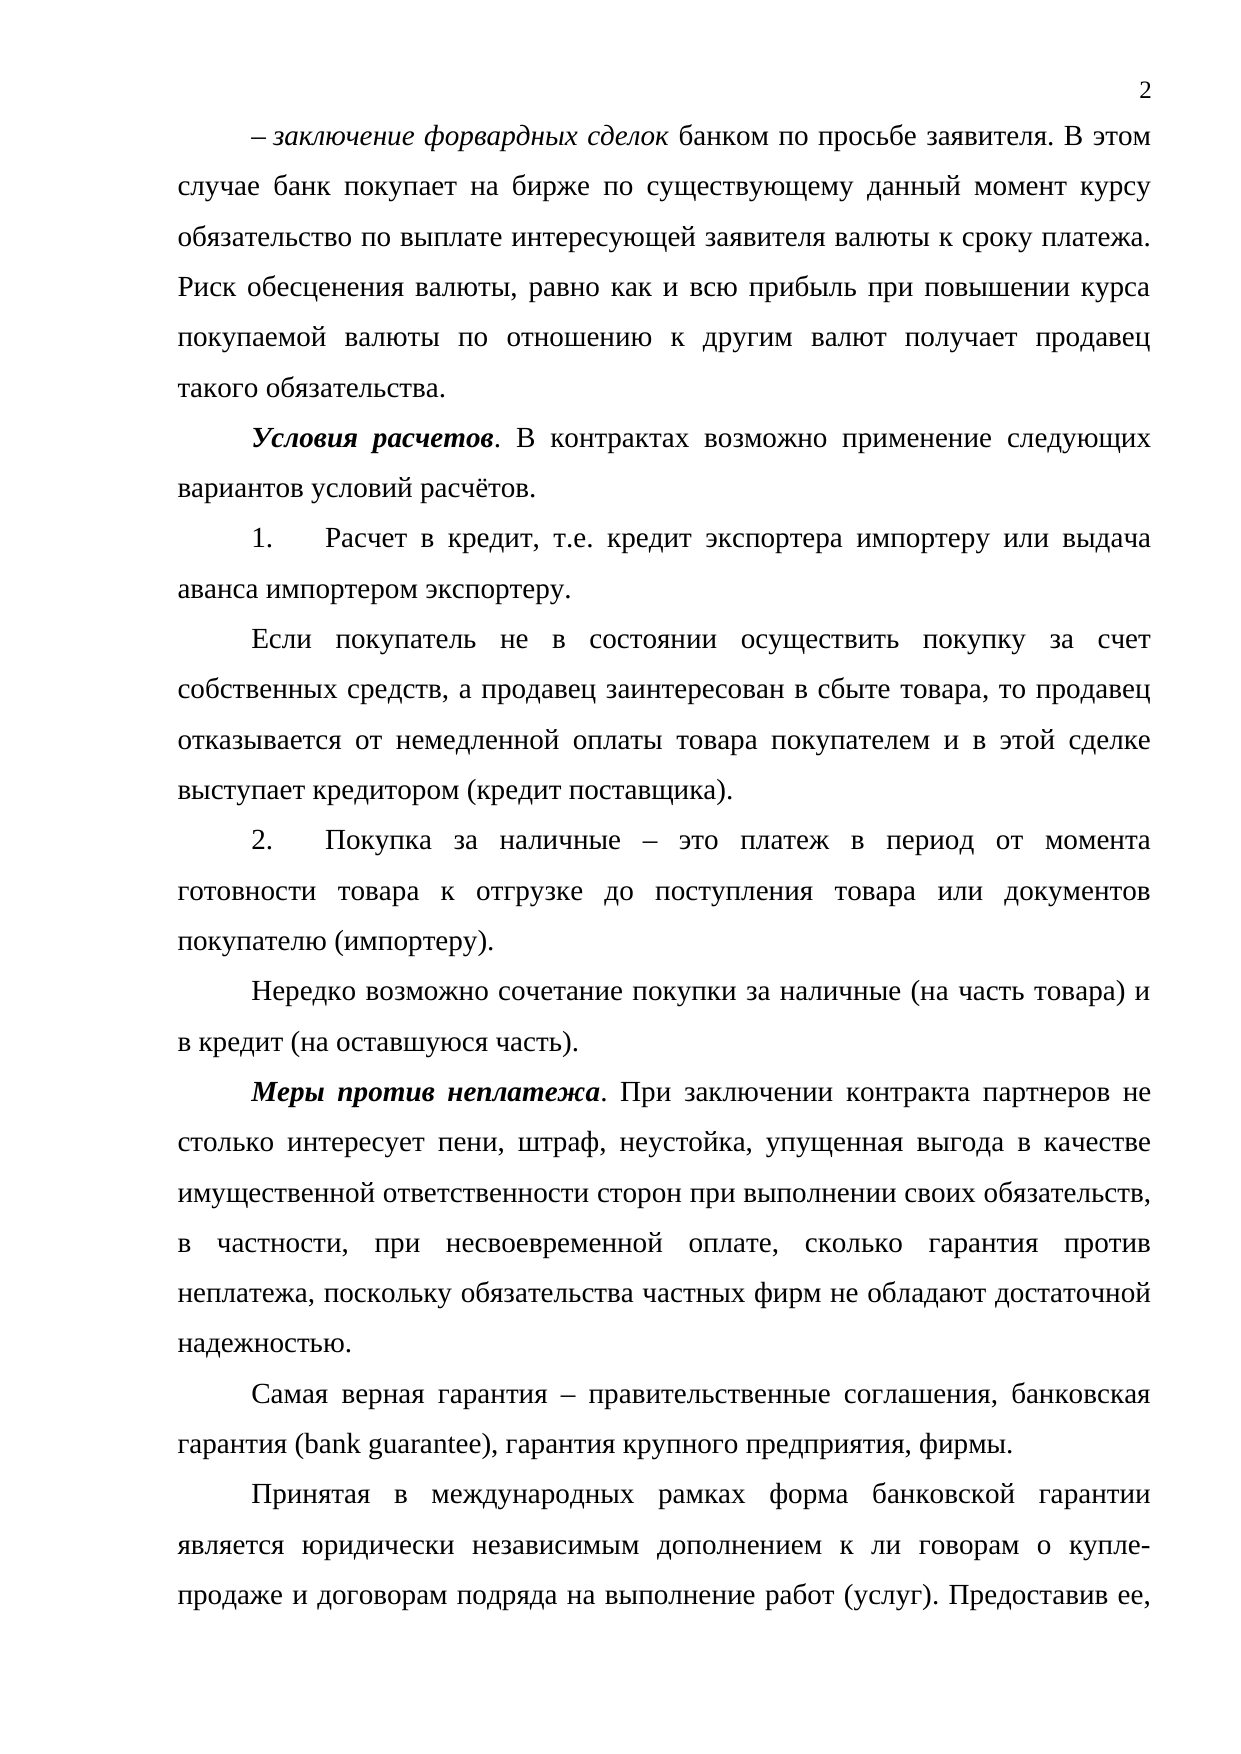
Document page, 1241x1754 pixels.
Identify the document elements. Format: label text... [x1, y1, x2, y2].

text Нередко возможно сочетание покупки за наличные (на часть товара) и в кредит (на оставшуюся часть). [177, 973, 1152, 1057]
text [177, 1477, 1152, 1611]
text Самая верная гарантия – правительственные соглашения, банковская гарантия (bank guarantee), гарантия крупного предприятия, фирмы. [177, 1376, 1152, 1460]
text 1. Расчет в кредит, т.е. кредит экспортера импортеру или выдача аванса импортером экспортеру. [177, 521, 1152, 604]
text 2. Покупка за наличные – это платеж в период от момента готовности товара к отгрузке до поступления товара или документов покупателю (импортеру). [177, 822, 1152, 957]
text Если покупатель не в состоянии осуществить покупку за счет собственных средств, а продавец заинтересован в сбыте товара, то продавец отказывается от немедленной оплаты товара покупателем и в этой сделке выступает кредитором (кредит поставщика). [177, 621, 1152, 806]
text Меры против неплатежа. При заключении контракта партнеров не столько интересует пени, штраф, неустойка, упущенная выгода в качестве имущественной ответственности сторон при выполнении своих обязательств, в частности, при несвоевременной оплате, сколько гарантия против неплатежа, поскольку обязательства частных фирм не обладают достаточной надежностью. [177, 1074, 1152, 1359]
text Условия расчетов. В контрактах возможно применение следующих вариантов условий расчётов. [177, 420, 1152, 504]
text – заключение форвардных сделок банком по просьбе заявителя. В этом случае банк покупает на бирже по существующему данный момент курсу обязательство по выплате интересующей заявителя валюты к сроку платежа. Риск обесценения валюты, равно как и всю прибыль при повышении курса покупаемой валюты по отношению к другим валют получает продавец такого обязательства. [177, 118, 1152, 403]
